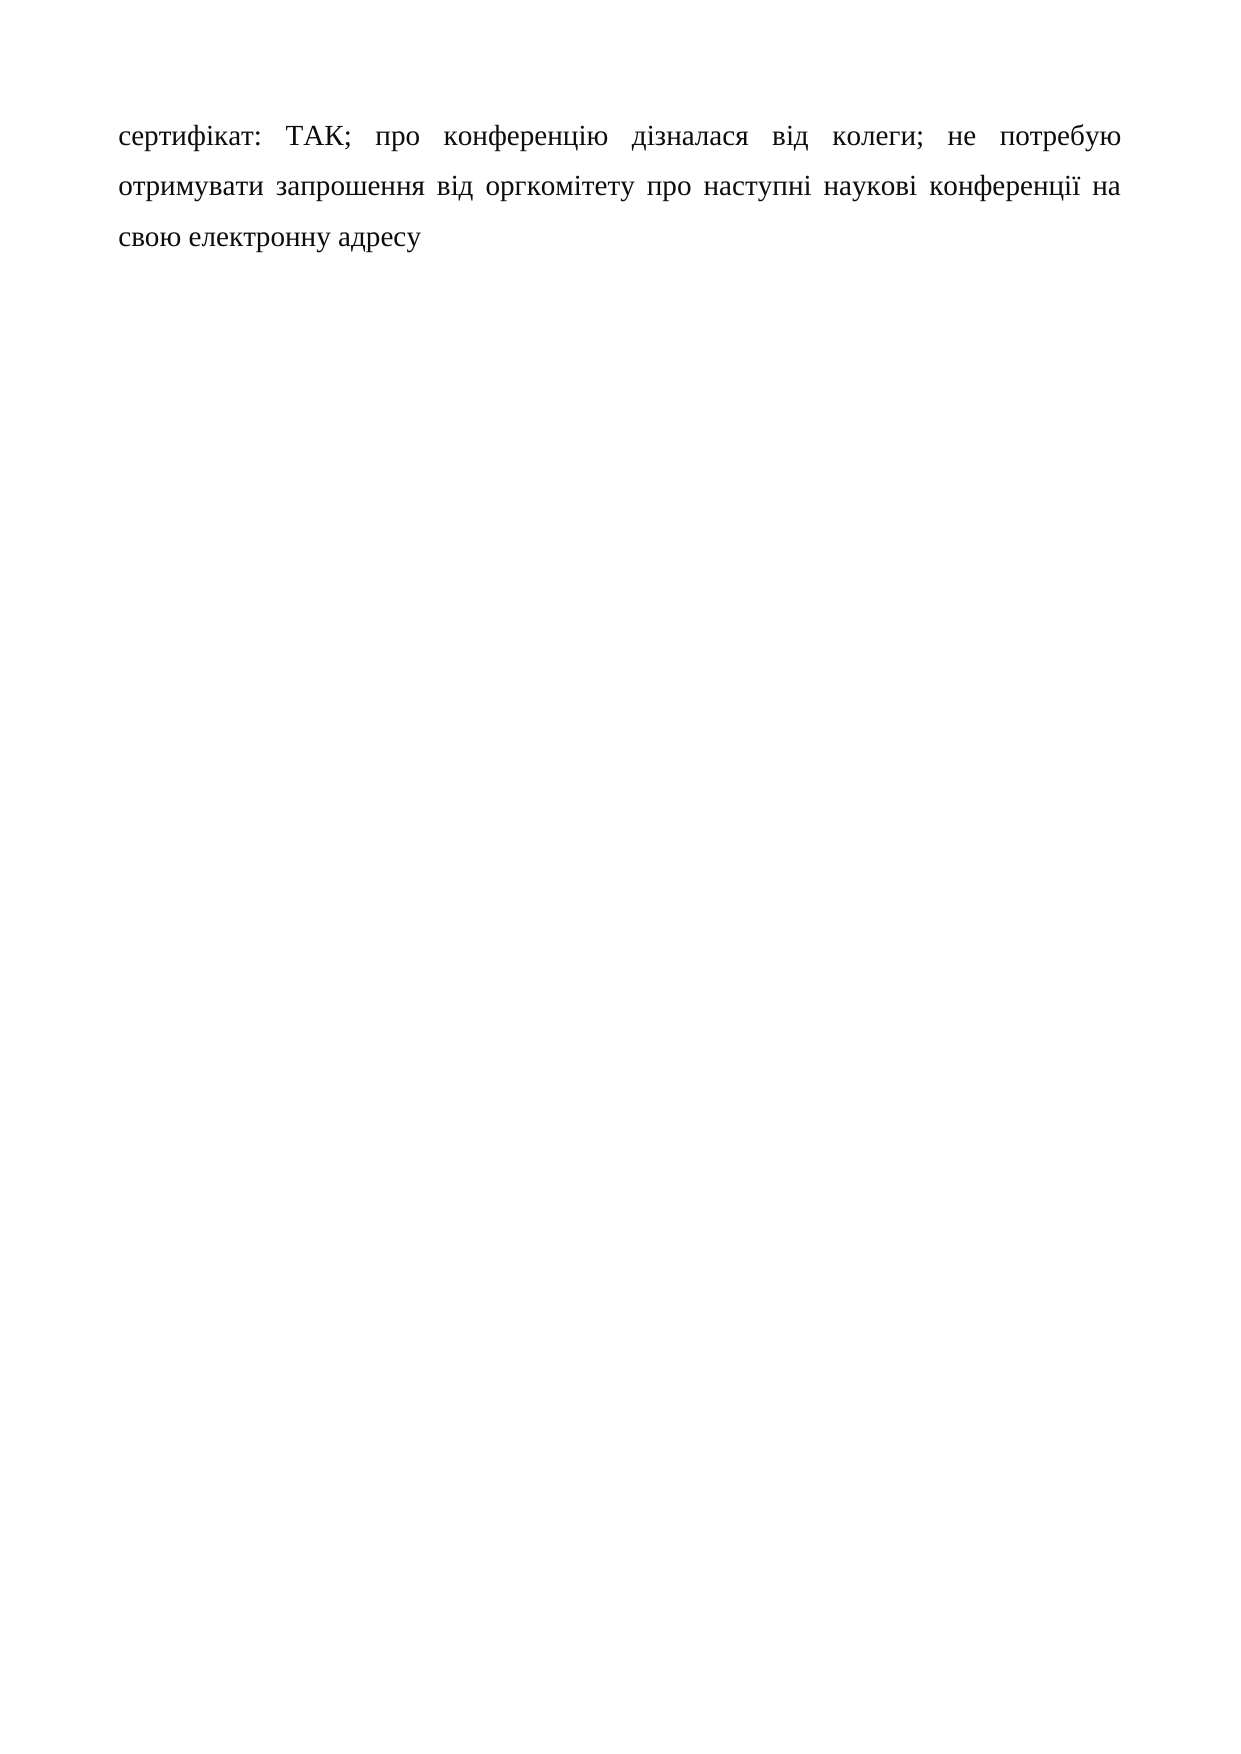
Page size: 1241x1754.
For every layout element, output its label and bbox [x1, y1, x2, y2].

text [118, 118, 1122, 252]
